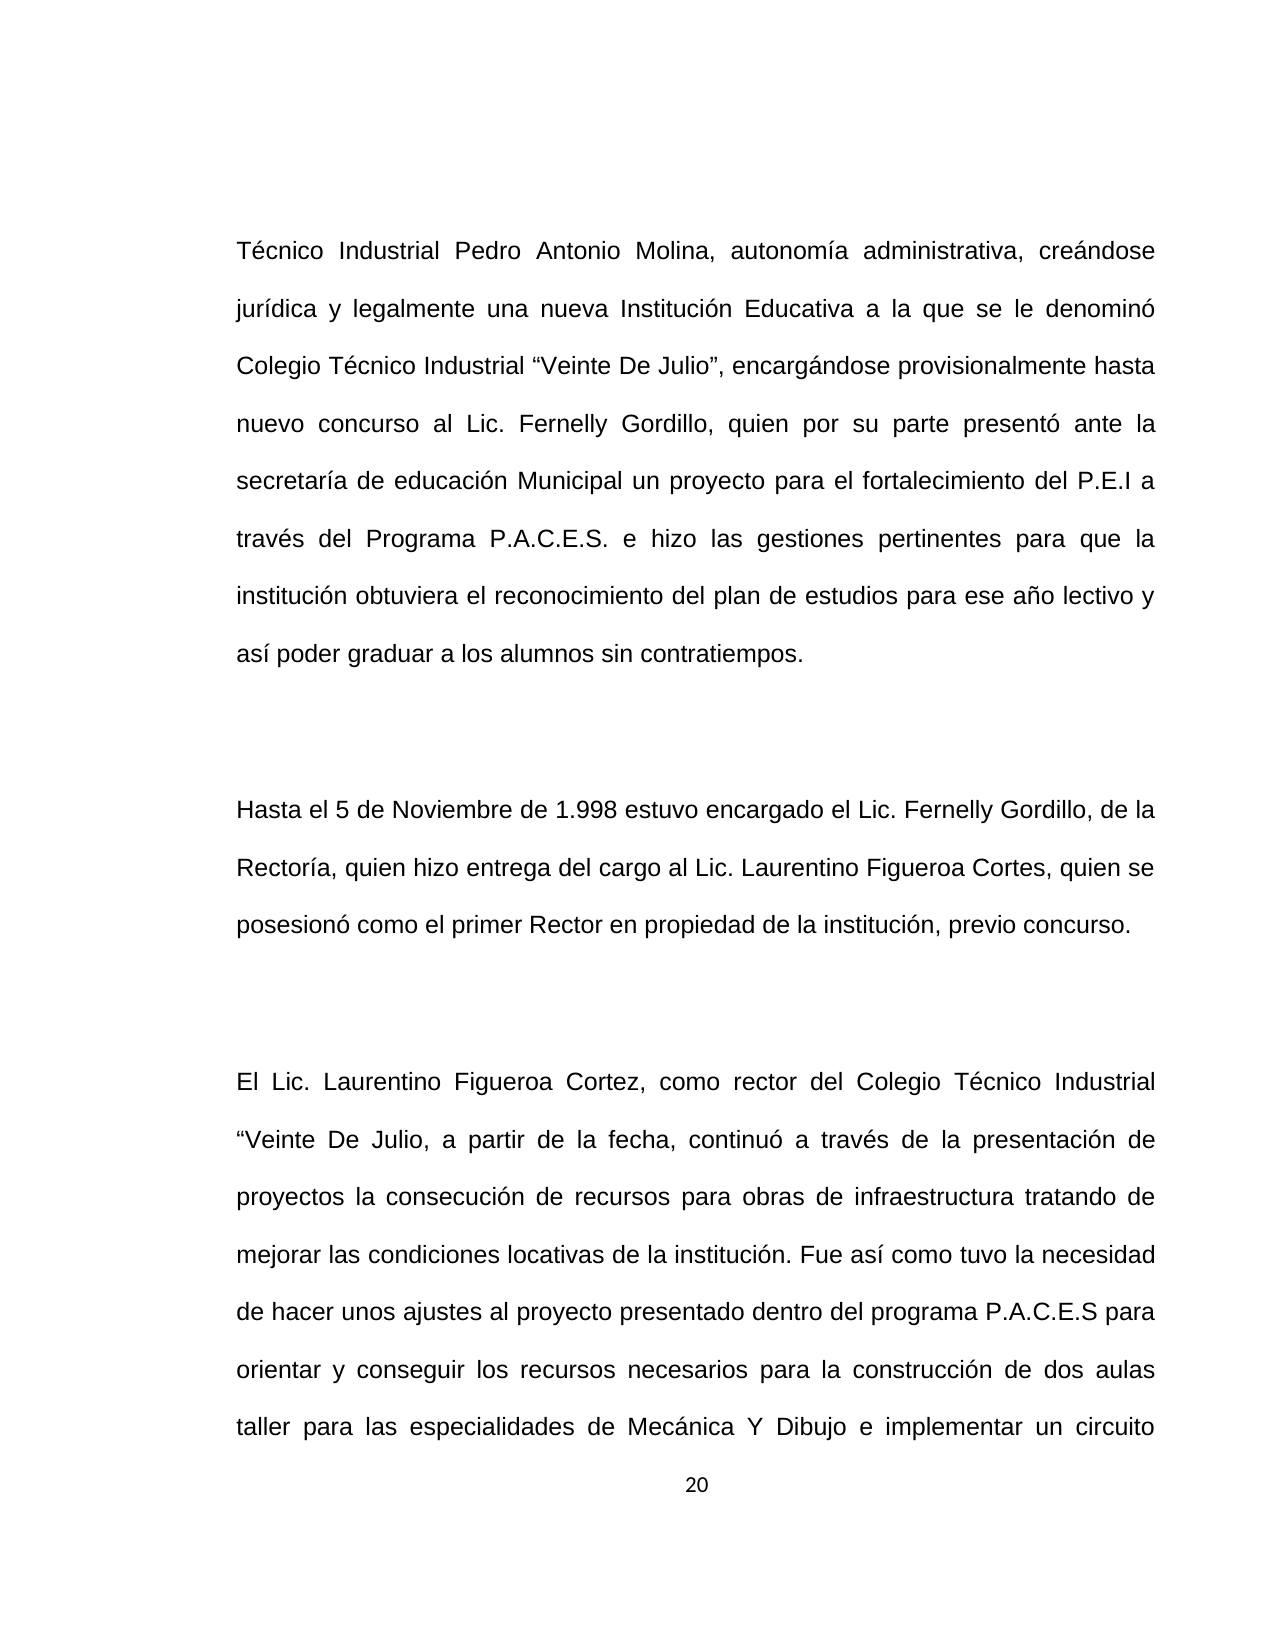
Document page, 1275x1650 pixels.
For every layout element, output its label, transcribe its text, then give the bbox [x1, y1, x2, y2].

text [236, 236, 1157, 667]
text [236, 1067, 1157, 1441]
text Hasta el 5 de Noviembre de 1.998 estuvo encargado el Lic. Fernelly Gordillo, de la Rectoría, quien hizo entrega del cargo al Lic. Laurentino Figueroa Cortes, quien se posesionó como el primer Rector en propiedad de la institución, previo concurso. [236, 795, 1157, 939]
